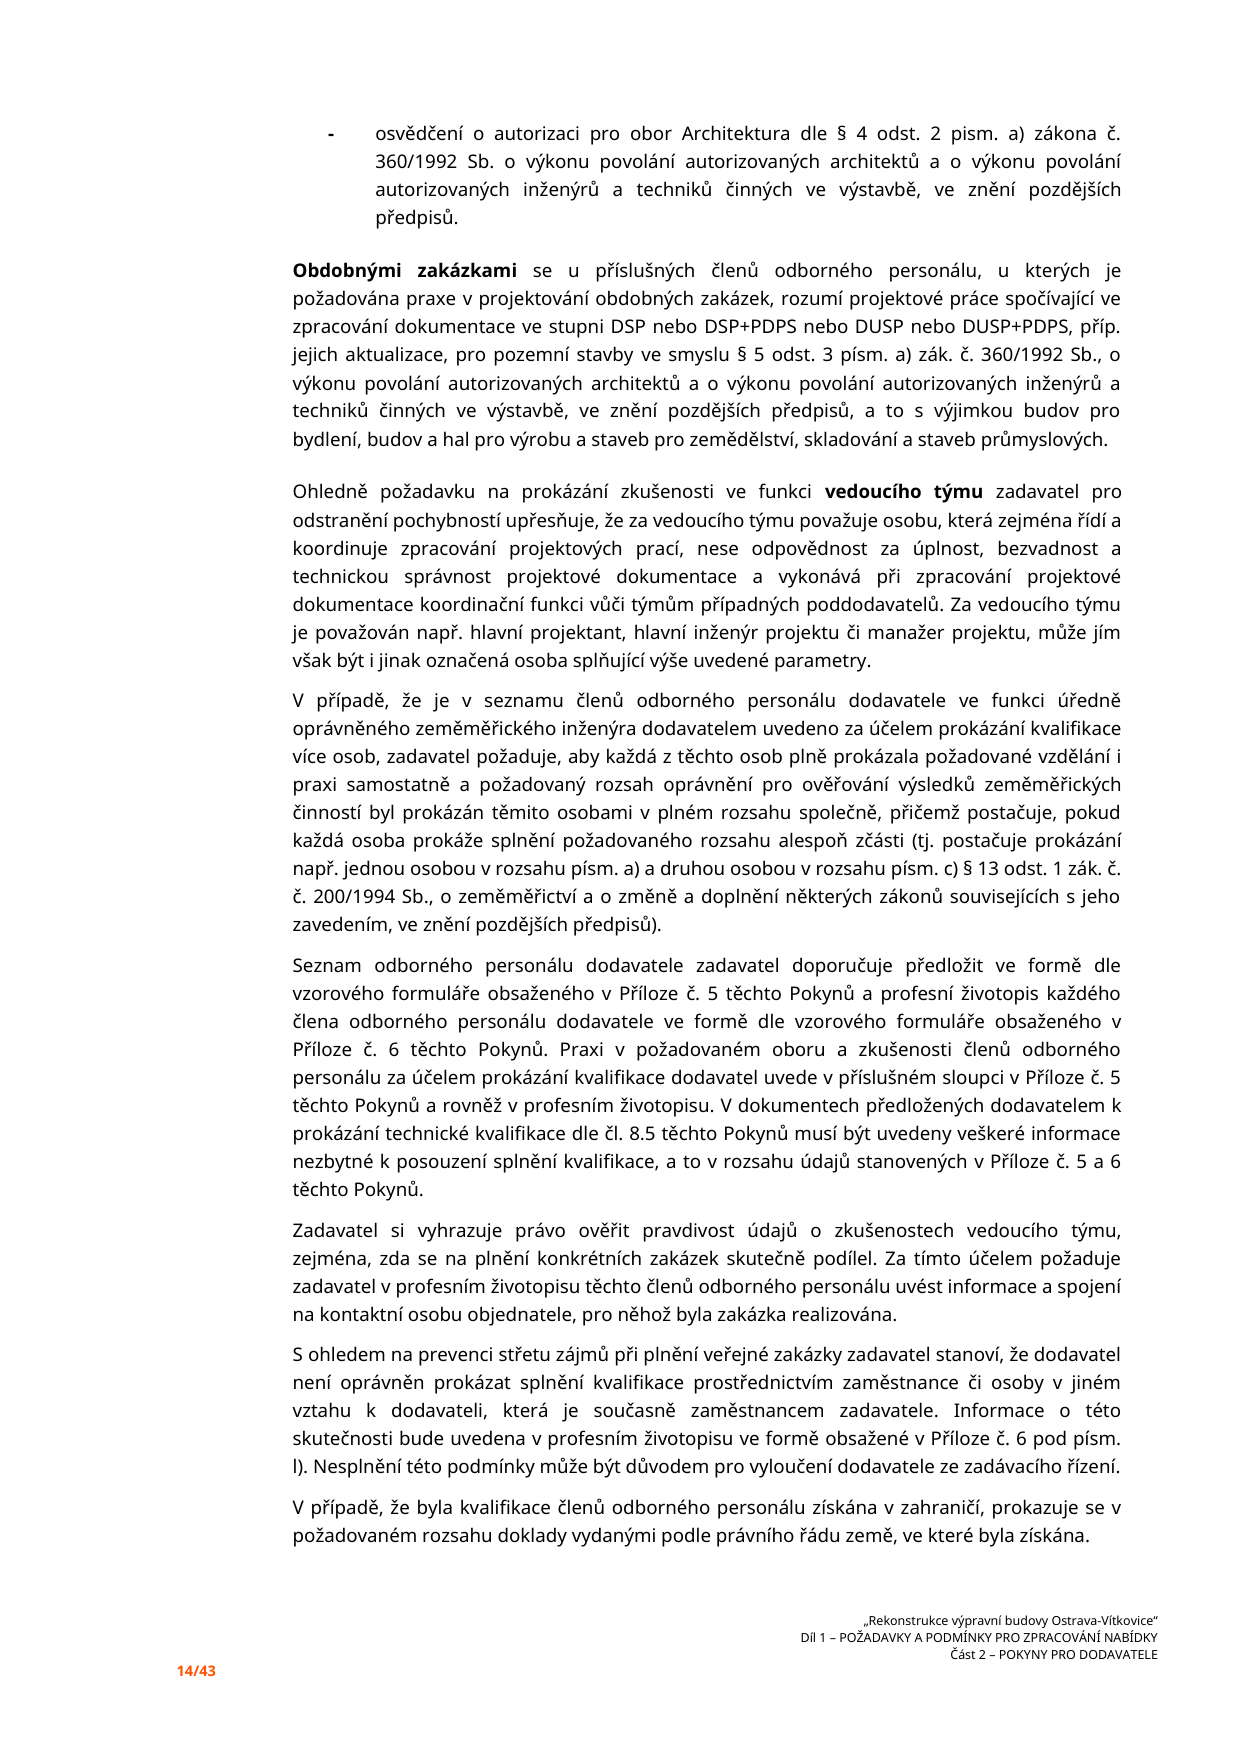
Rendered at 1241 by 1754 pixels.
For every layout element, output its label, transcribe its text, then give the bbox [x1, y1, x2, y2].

text V případě, že byla kvalifikace členů odborného personálu získána v zahraničí, prokazuje se v požadovaném rozsahu doklady vydanými podle právního řádu země, ve které byla získána. [292, 1494, 1122, 1548]
text osvědčení o autorizaci pro obor Architektura dle § 4 odst. 2 pism. a) zákona č. 360/1992 Sb. o výkonu povolání autorizovaných architektů a o výkonu povolání autorizovaných inženýrů a techniků činných ve výstavbě, ve znění pozdějších předpisů. [328, 121, 1122, 230]
text Seznam odborného personálu dodavatele zadavatel doporučuje předložit ve formě dle vzorového formuláře obsaženého v Příloze č. 5 těchto Pokynů a profesní životopis každého člena odborného personálu dodavatele ve formě dle vzorového formuláře obsaženého v Příloze č. 6 těchto Pokynů. Praxi v požadovaném oboru a zkušenosti členů odborného personálu za účelem prokázání kvalifikace dodavatel uvede v příslušném sloupci v Příloze č. 5 těchto Pokynů a rovněž v profesním životopisu. V dokumentech předložených dodavatelem k prokázání technické kvalifikace dle čl. 8.5 těchto Pokynů musí být uvedeny veškeré informace nezbytné k posouzení splnění kvalifikace, a to v rozsahu údajů stanovených v Příloze č. 5 a 6 těchto Pokynů. [292, 952, 1122, 1202]
text S ohledem na prevenci střetu zájmů při plnění veřejné zakázky zadavatel stanoví, že dodavatel není oprávněn prokázat splnění kvalifikace prostřednictvím zaměstnance či osoby v jiném vztahu k dodavateli, která je současně zaměstnancem zadavatele. Informace o této skutečnosti bude uvedena v profesním životopisu ve formě obsažené v Příloze č. 6 pod písm. l). Nesplnění této podmínky může být důvodem pro vyloučení dodavatele ze zadávacího řízení. [292, 1341, 1122, 1479]
text Obdobnými zakázkami se u příslušných členů odborného personálu, u kterých je požadována praxe v projektování obdobných zakázek, rozumí projektové práce spočívající ve zpracování dokumentace ve stupni DSP nebo DSP+PDPS nebo DUSP nebo DUSP+PDPS, příp. jejich aktualizace, pro pozemní stavby ve smyslu § 5 odst. 3 písm. a) zák. č. 360/1992 Sb., o výkonu povolání autorizovaných architektů a o výkonu povolání autorizovaných inženýrů a techniků činných ve výstavbě, ve znění pozdějších předpisů, a to s výjimkou budov pro bydlení, budov a hal pro výrobu a staveb pro zemědělství, skladování a staveb průmyslových. [292, 258, 1122, 451]
text V případě, že je v seznamu členů odborného personálu dodavatele ve funkci úředně oprávněného zeměměřického inženýra dodavatelem uvedeno za účelem prokázání kvalifikace více osob, zadavatel požaduje, aby každá z těchto osob plně prokázala požadované vzdělání i praxi samostatně a požadovaný rozsah oprávnění pro ověřování výsledků zeměměřických činností byl prokázán těmito osobami v plném rozsahu společně, přičemž postačuje, pokud každá osoba prokáže splnění požadovaného rozsahu alespoň zčásti (tj. postačuje prokázání např. jednou osobou v rozsahu písm. a) a druhou osobou v rozsahu písm. c) § 13 odst. 1 zák. č. č. 200/1994 Sb., o zeměměřictví a o změně a doplnění některých zákonů souvisejících s jeho zavedením, ve znění pozdějších předpisů). [292, 687, 1122, 937]
text Ohledně požadavku na prokázání zkušenosti ve funkci vedoucího týmu zadavatel pro odstranění pochybností upřesňuje, že za vedoucího týmu považuje osobu, která zejména řídí a koordinuje zpracování projektových prací, nese odpovědnost za úplnost, bezvadnost a technickou správnost projektové dokumentace a vykonává při zpracování projektové dokumentace koordinační funkci vůči týmům případných poddodavatelů. Za vedoucího týmu je považován např. hlavní projektant, hlavní inženýr projektu či manažer projektu, může jím však být i jinak označená osoba splňující výše uvedené parametry. [292, 479, 1122, 672]
text Zadavatel si vyhrazuje právo ověřit pravdivost údajů o zkušenostech vedoucího týmu, zejména, zda se na plnění konkrétních zakázek skutečně podílel. Za tímto účelem požaduje zadavatel v profesním životopisu těchto členů odborného personálu uvést informace a spojení na kontaktní osobu objednatele, pro něhož byla zakázka realizována. [292, 1217, 1122, 1326]
